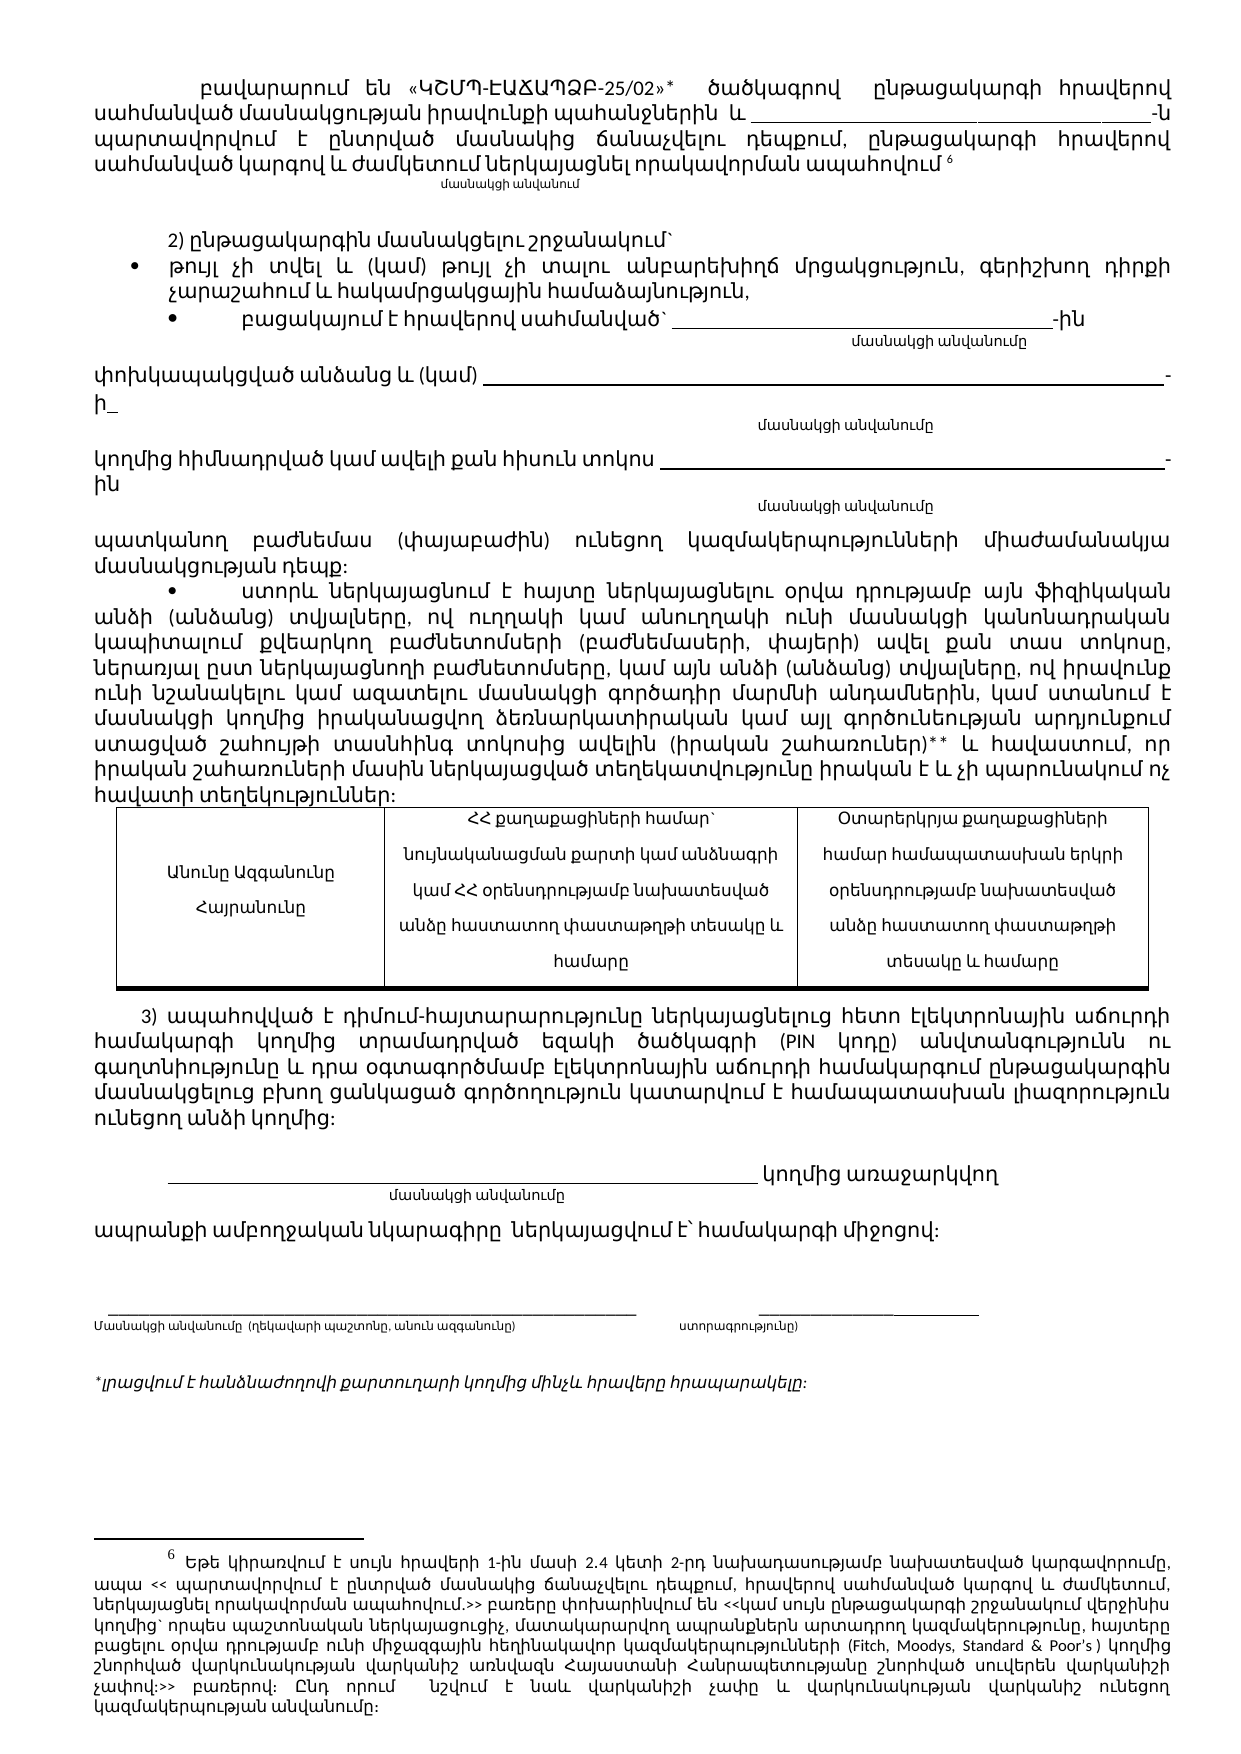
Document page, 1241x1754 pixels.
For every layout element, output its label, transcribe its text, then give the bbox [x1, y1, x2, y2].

table_header ՀՀ քաղաքացիների համար` նույնականացման քարտի կամ անձնագրի կամ ՀՀ օրենսդրությամբ նախատեսված անձը հաստատող փաստաթղթի տեսակը և համարը [385, 808, 797, 986]
text *լրացվում է հանձնաժողովի քարտուղարի կողմից մինչև հրավերը հրապարակելը: [94, 1373, 1171, 1393]
text 2) ընթացակարգին մասնակցելու շրջանակում` [94, 227, 1171, 253]
text կողմից առաջարկվող [94, 1161, 1171, 1186]
list բացակայում է հրավերով սահմանված` -ին [94, 304, 1171, 332]
table_header Անունը Ազգանունը Հայրանունը [117, 808, 384, 986]
text պատկանող բաժնեմաս (փայաբաժին) ունեցող կազմակերպությունների միաժամանակյա մասնակցության դեպք: [94, 528, 1171, 578]
list ստորև ներկայացնում է հայտը ներկայացնելու օրվա դրությամբ այն ֆիզիկական անձի (անձանց) տվյալները, ով ուղղակի կամ անուղղակի ունի մասնակցի կանոնադրական կապիտալում քվեարկող բաժնետոմսերի (բաժնեմասերի, փայերի) ավել քան տաս տոկոսը, ներառյալ ըստ ներկայացնողի բաժնետոմսերը, կամ այն անձի (անձանց) տվյալները, ով իրավունք ունի նշանակելու կամ ազատելու մասնակցի գործադիր մարմնի անդամներին, կամ ստանում է մասնակցի կողմից իրականացվող ձեռնարկատիրական կամ այլ գործունեության արդյունքում ստացված շահույթի տասնհինգ տոկոսից ավելին (իրական շահառուներ)** և հավաստում, որ իրական շահառուների մասին ներկայացված տեղեկատվությունը իրական է և չի պարունակում ոչ հավատի տեղեկություններ: [94, 578, 1171, 807]
text ապրանքի ամբողջական նկարագիրը ներկայացվում է՝ համակարգի միջոցով: [94, 1217, 1171, 1242]
text բավարարում են «ԿՇՄՊ-ԷԱՃԱՊՁԲ-25/02»* ծածկագրով ընթացակարգի հրավերով սահմանված մասնակցության իրավունքի պահանջներին և -ն պարտավորվում է ընտրված մասնակից ճանաչվելու դեպքում, ընթացակարգի հրավերով սահմանված կարգով և ժամկետում ներկայացնել որակավորման ապահովում [94, 75, 1171, 177]
text մասնակցի անվանումը [94, 332, 1171, 362]
text փոխկապակցված անձանց և (կամ) -ի [94, 362, 1171, 416]
list թույլ չի տվել և (կամ) թույլ չի տալու անբարեխիղճ մրցակցություն, գերիշխող դիրքի չարաշահում և հակամրցակցային համաձայնություն, [131, 253, 1171, 304]
text մասնակցի անվանումը [94, 1186, 1171, 1217]
text 3) ապահովված է դիմում-հայտարարությունը ներկայացնելուց հետո էլեկտրոնային աճուրդի համակարգի կողմից տրամադրված եզակի ծածկագրի (PIN կոդը) անվտանգությունն ու գաղտնիությունը և դրա օգտագործմամբ էլեկտրոնային աճուրդի համակարգում ընթացակարգին մասնակցելուց բխող ցանկացած գործողություն կատարվում է համապատասխան լիազորություն ունեցող անձի կողմից: [94, 1003, 1171, 1130]
table_header Օտարերկրյա քաղաքացիների համար համապատասխան երկրի օրենսդրությամբ նախատեսված անձը հաստատող փաստաթղթի տեսակը և համարը [798, 808, 1148, 986]
text մասնակցի անվանումը [94, 416, 1171, 446]
text ___________________________________________________ _____________ Մասնակցի անվանումը (ղեկավարի պաշտոնը, անուն ազգանունը) ստորագրությունը) [94, 1293, 1171, 1344]
text մասնակցի անվանումը [94, 497, 1171, 528]
text կողմից հիմնադրված կամ ավելի քան հիսուն տոկոս -ին [94, 446, 1171, 497]
text մասնակցի անվանում [94, 177, 1171, 202]
